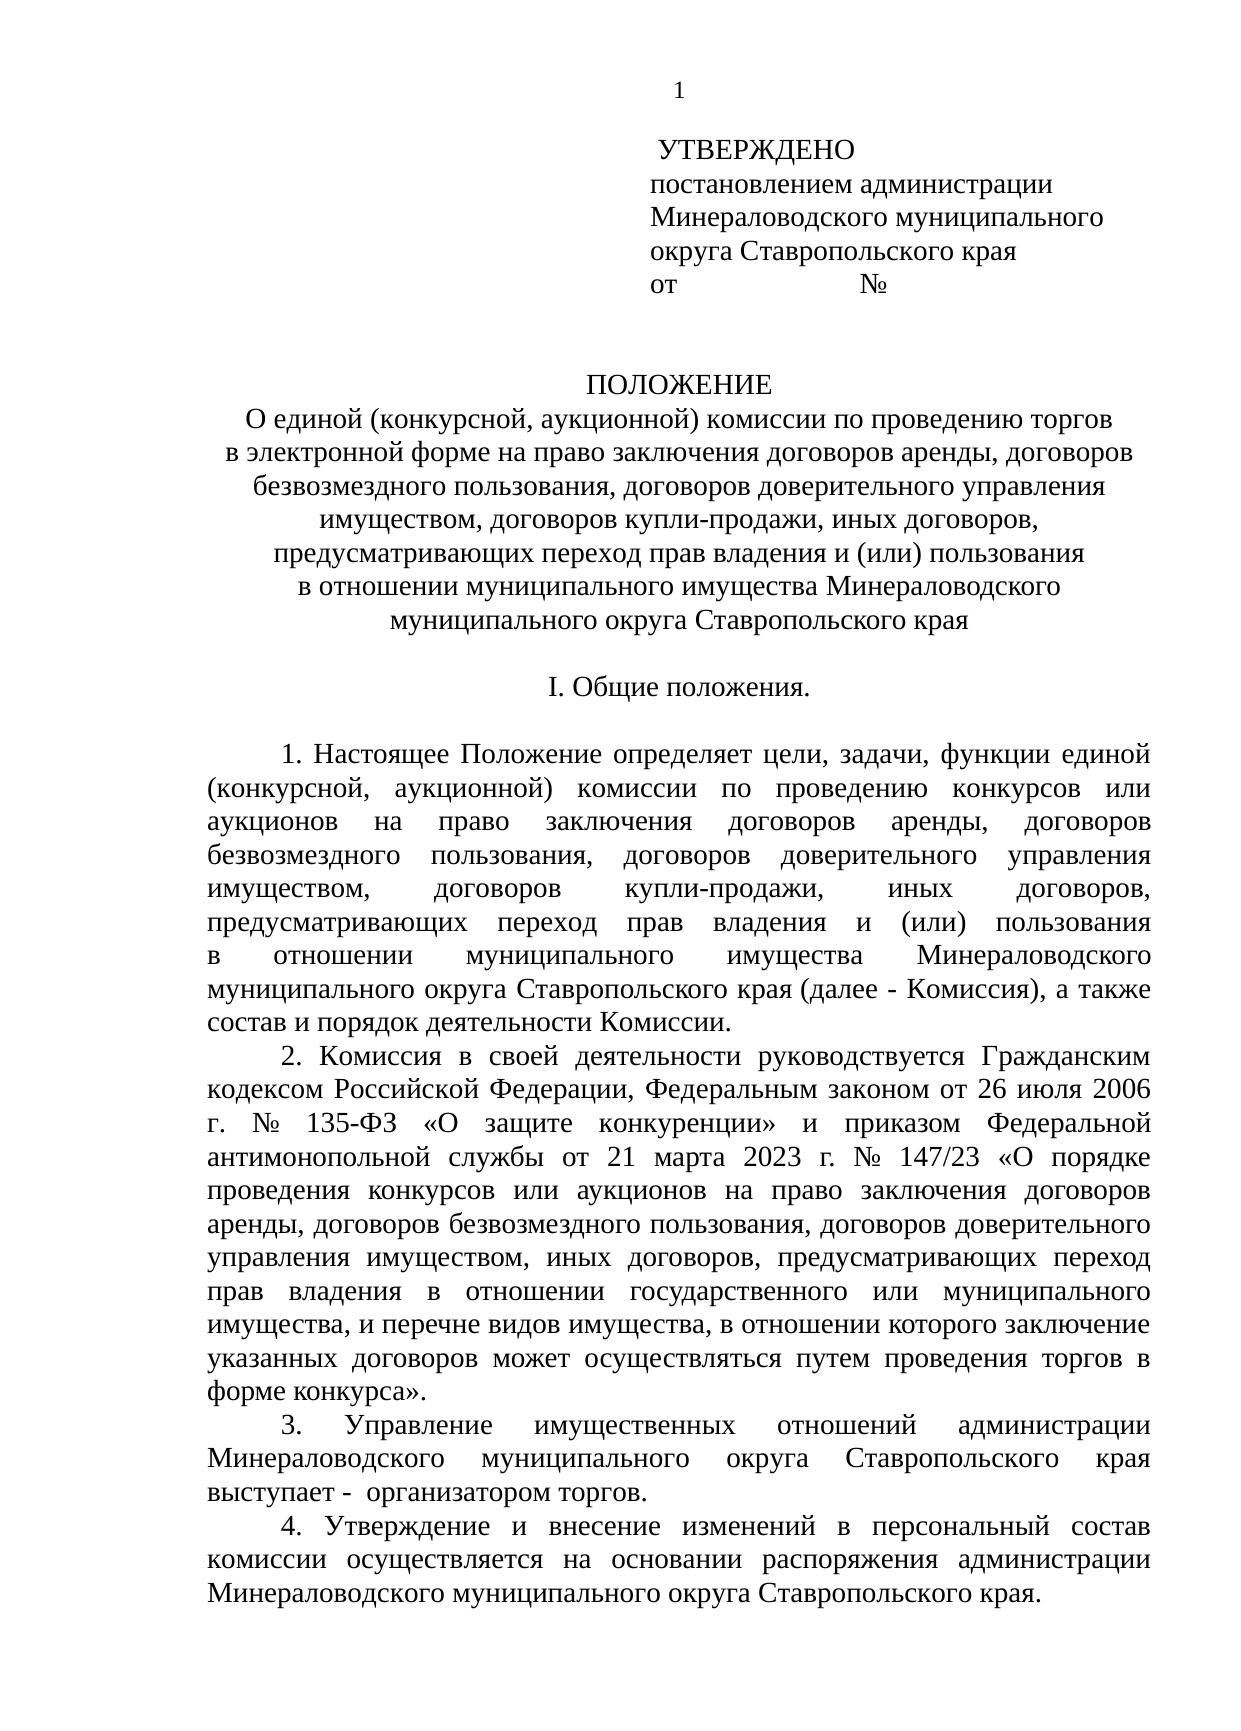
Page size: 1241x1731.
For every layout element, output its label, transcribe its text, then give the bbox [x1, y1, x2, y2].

text 2. Комиссия в своей деятельности руководствуется Гражданским кодексом Российской Федерации, Федеральным законом от 26 июля 2006 г. № 135-ФЗ «О защите конкуренции» и приказом Федеральной антимонопольной службы от 21 марта 2023 г. № 147/23 «О порядке проведения конкурсов или аукционов на право заключения договоров аренды, договоров безвозмездного пользования, договоров доверительного управления имуществом, иных договоров, предусматривающих переход прав владения в отношении государственного или муниципального имущества, и перечне видов имущества, в отношении которого заключение указанных договоров может осуществляться путем проведения торгов в форме конкурса». [207, 1038, 1152, 1407]
text 4. Утверждение и внесение изменений в персональный состав комиссии осуществляется на основании распоряжения администрации Минераловодского муниципального округа Ставропольского края. [207, 1508, 1152, 1608]
text ПОЛОЖЕНИЕ [207, 367, 1152, 401]
text постановлением администрации [650, 166, 1152, 199]
text О единой (конкурсной, аукционной) комиссии по проведению торгов в электронной форме на право заключения договоров аренды, договоров безвозмездного пользования, договоров доверительного управления имуществом, договоров купли-продажи, иных договоров, предусматривающих переход прав владения и (или) пользования в отношении муниципального имущества Минераловодского муниципального округа Ставропольского края [207, 401, 1152, 636]
text округа Ставропольского края [650, 233, 1152, 267]
text 1. Настоящее Положение определяет цели, задачи, функции единой (конкурсной, аукционной) комиссии по проведению конкурсов или аукционов на право заключения договоров аренды, договоров безвозмездного пользования, договоров доверительного управления имуществом, договоров купли-продажи, иных договоров, предусматривающих переход прав владения и (или) пользования в отношении муниципального имущества Минераловодского муниципального округа Ставропольского края (далее - Комиссия), а также состав и порядок деятельности Комиссии. [207, 736, 1152, 1038]
text Минераловодского муниципального [650, 199, 1152, 233]
text 3. Управление имущественных отношений администрации Минераловодского муниципального округа Ставропольского края выступает - организатором торгов. [207, 1407, 1152, 1508]
text I. Общие положения. [207, 669, 1152, 703]
text от № [650, 267, 1152, 300]
text УТВЕРЖДЕНО [650, 132, 1152, 166]
